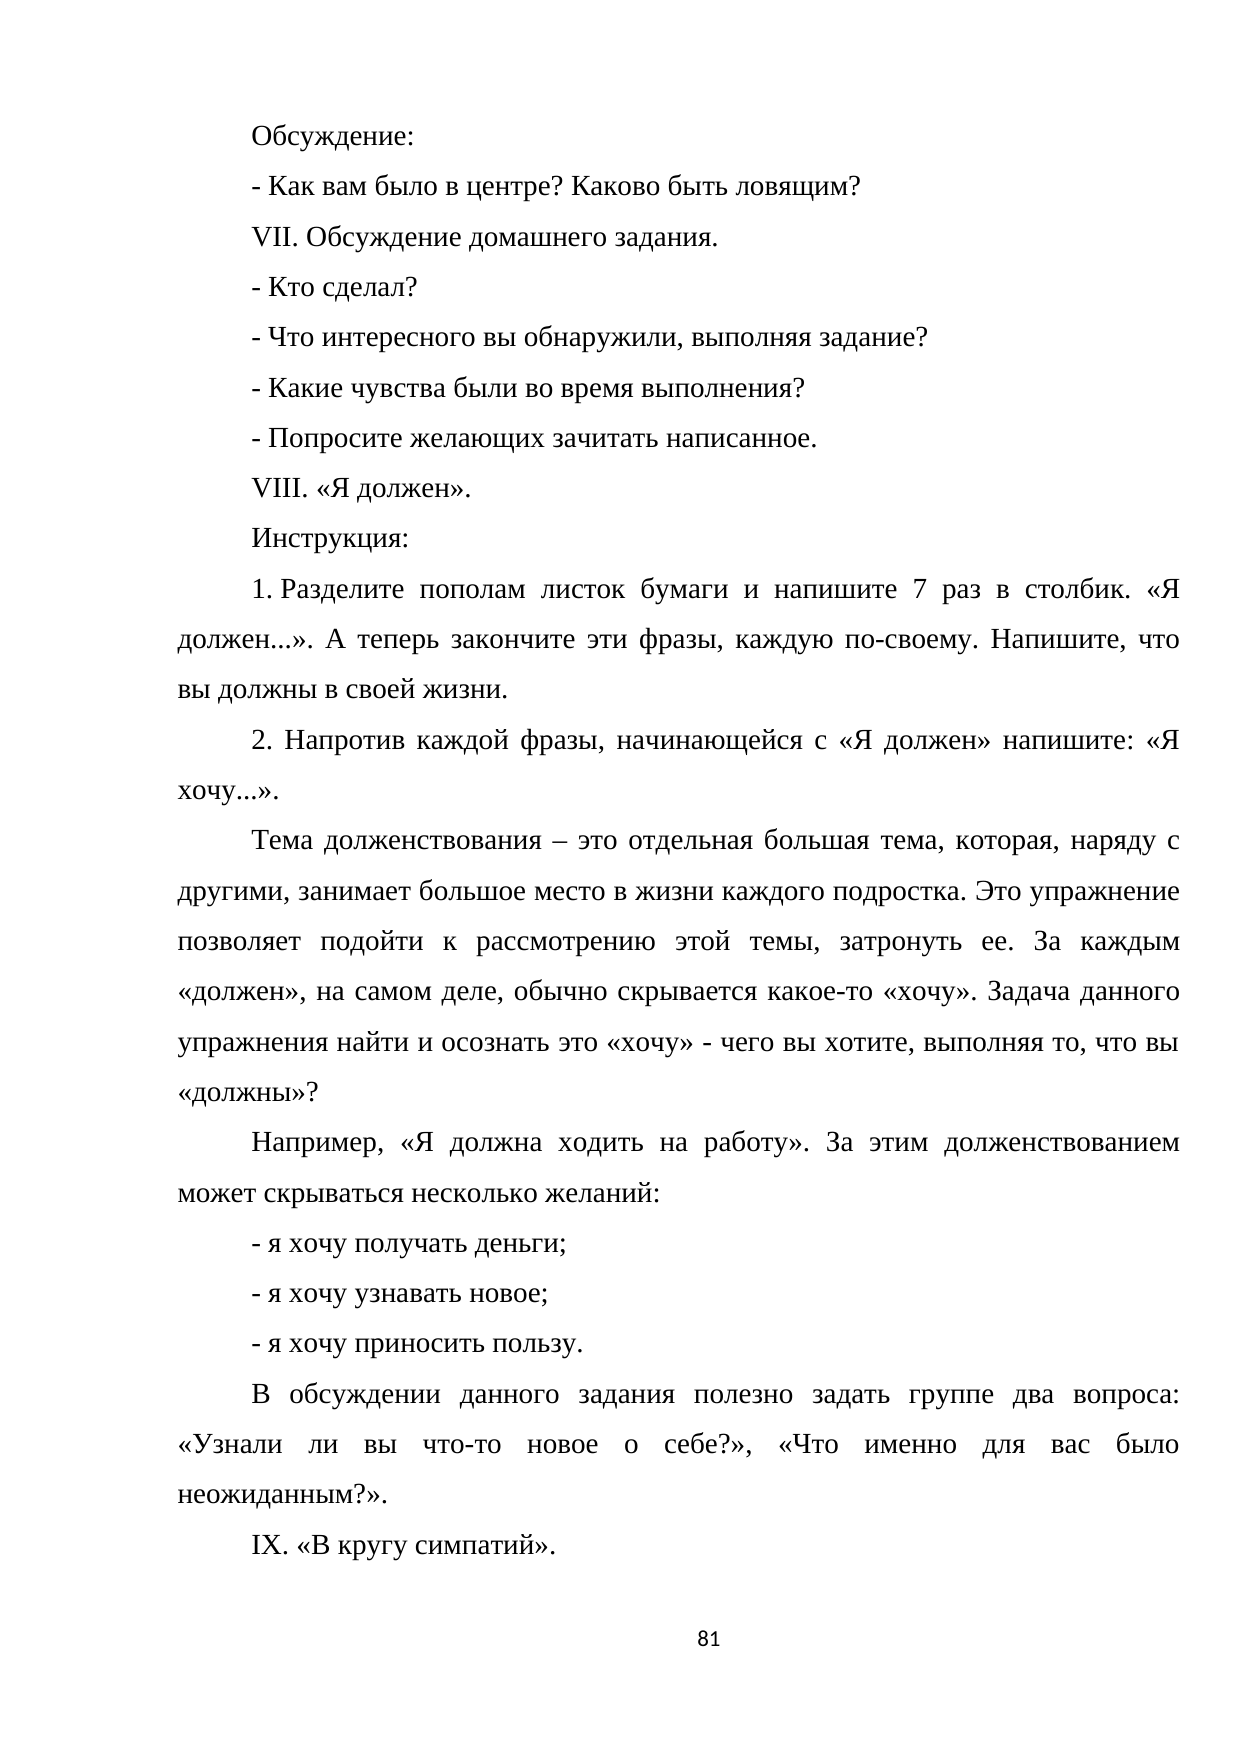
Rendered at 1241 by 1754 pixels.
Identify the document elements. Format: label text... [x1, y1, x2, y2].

text Например, «Я должна ходить на работу». За этим долженствованием может скрываться несколько желаний: [177, 1124, 1181, 1208]
text В обсуждении данного задания полезно задать группе два вопроса: «Узнали ли вы что-то новое о себе?», «Что именно для вас было неожиданным?». [177, 1376, 1181, 1510]
text 1. Разделите пополам листок бумаги и напишите 7 раз в столбик. «Я должен...». А теперь закончите эти фразы, каждую по-своему. Напишите, что вы должны в своей жизни. [177, 571, 1181, 705]
text VIII. «Я должен». [177, 470, 1181, 504]
text - Попросите желающих зачитать написанное. [177, 420, 1181, 453]
text - Какие чувства были во время выполнения? [177, 370, 1181, 403]
text IX. «В кругу симпатий». [177, 1527, 1181, 1560]
text - Что интересного вы обнаружили, выполняя задание? [177, 319, 1181, 353]
text - я хочу получать деньги; [177, 1225, 1181, 1258]
text Обсуждение: [177, 118, 1181, 152]
text - Как вам было в центре? Каково быть ловящим? [177, 168, 1181, 202]
text Тема долженствования – это отдельная большая тема, которая, наряду с другими, занимает большое место в жизни каждого подростка. Это упражнение позволяет подойти к рассмотрению этой темы, затронуть ее. За каждым «должен», на самом деле, обычно скрывается какое-то «хочу». Задача данного упражнения найти и осознать это «хочу» - чего вы хотите, выполняя то, что вы «должны»? [177, 822, 1181, 1108]
text 2. Напротив каждой фразы, начинающейся с «Я должен» напишите: «Я хочу...». [177, 722, 1181, 806]
text - Кто сделал? [177, 269, 1181, 303]
text Инструкция: [177, 521, 1181, 554]
text - я хочу приносить пользу. [177, 1326, 1181, 1359]
text VII. Обсуждение домашнего задания. [177, 219, 1181, 252]
text - я хочу узнавать новое; [177, 1275, 1181, 1309]
